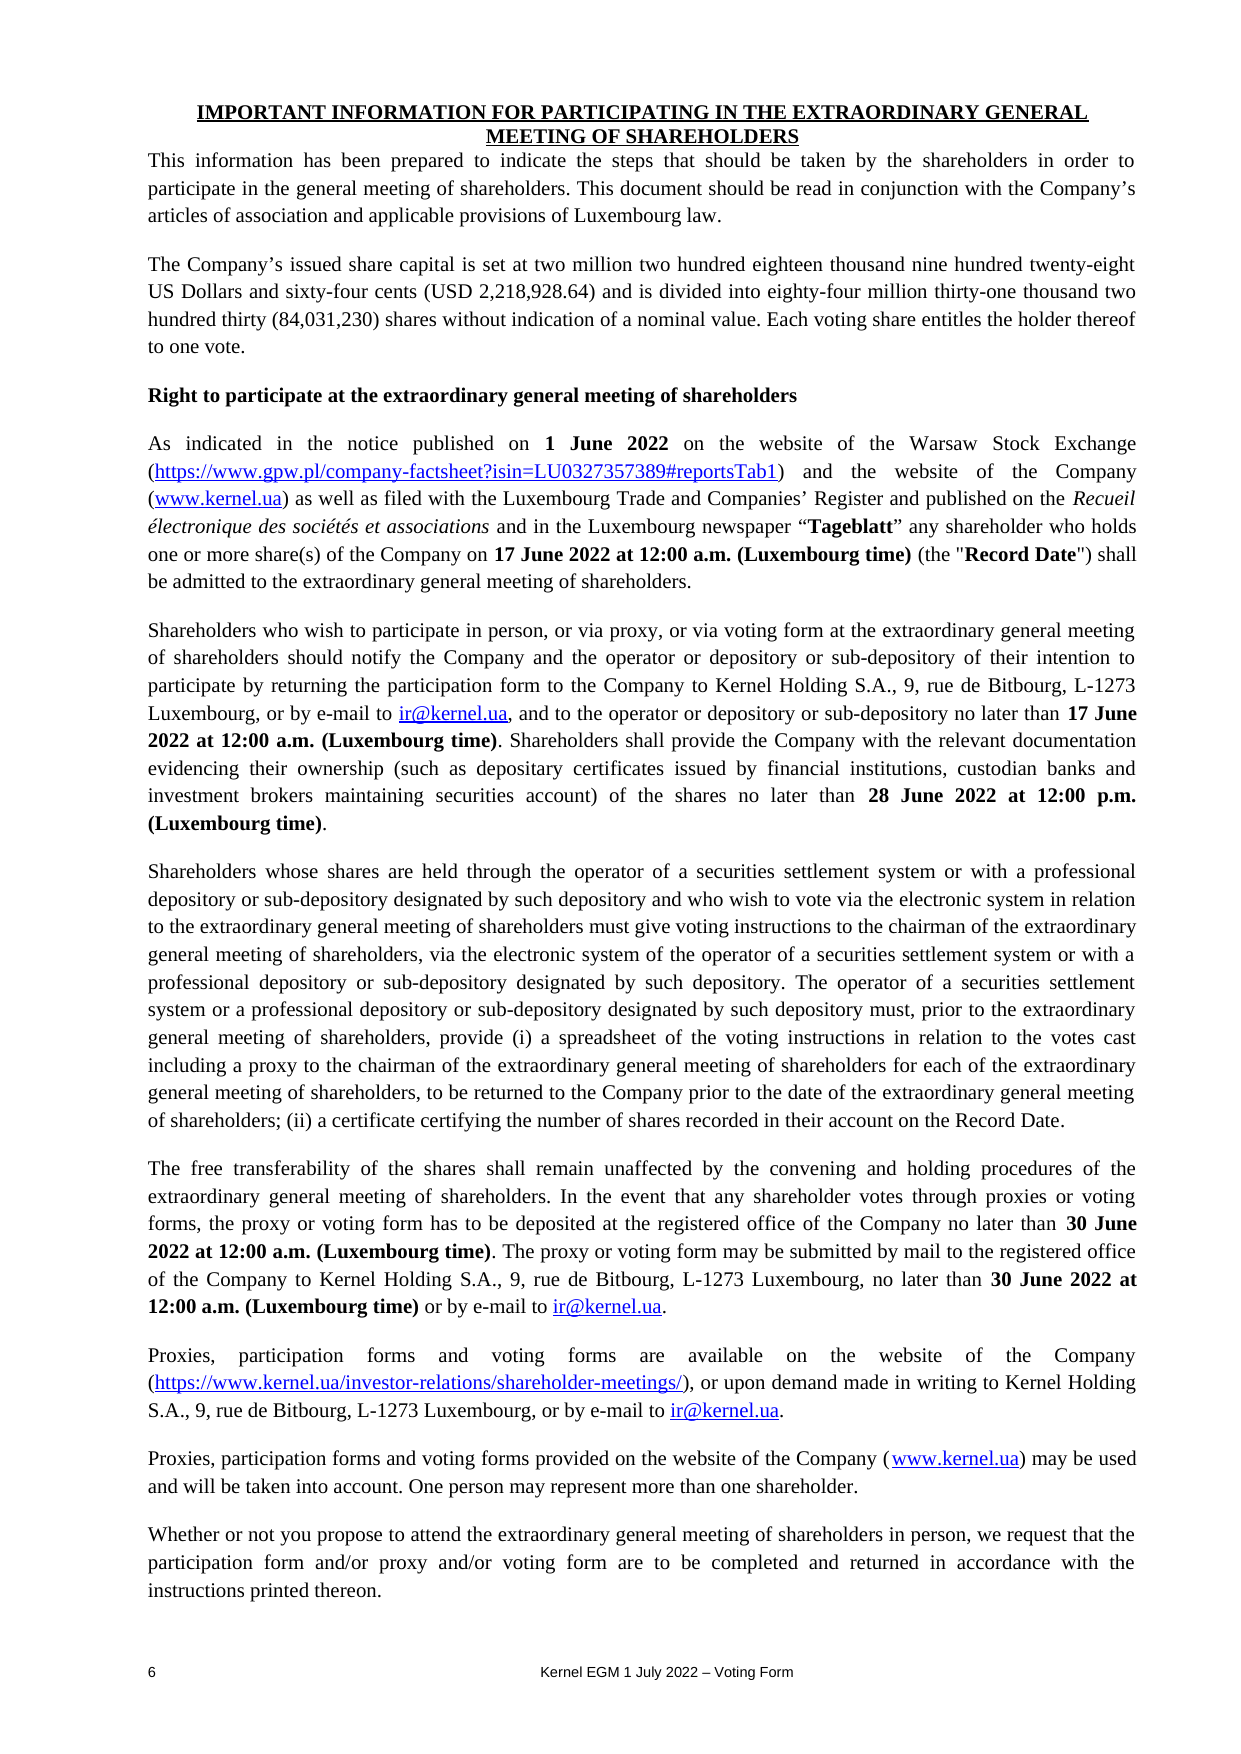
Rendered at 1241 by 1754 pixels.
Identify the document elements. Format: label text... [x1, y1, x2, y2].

text The free transferability of the shares shall remain unaffected by the convening and holding procedures of the extraordinary general meeting of shareholders. In the event that any shareholder votes through proxies or voting forms, the proxy or voting form has to be deposited at the registered office of the Company no later than 30 June 2022 at 12:00 a.m. (Luxembourg time). The proxy or voting form may be submitted by mail to the registered office of the Company to Kernel Holding S.A., 9, rue de Bitbourg, L-1273 Luxembourg, no later than 30 June 2022 at 12:00 a.m. (Luxembourg time) or by e-mail to ir@kernel.ua. [148, 1156, 1137, 1318]
text Whether or not you propose to attend the extraordinary general meeting of shareholders in person, we request that the participation form and/or proxy and/or voting form are to be completed and returned in accordance with the instructions printed thereon. [148, 1522, 1137, 1602]
text Proxies, participation forms and voting forms provided on the website of the Company (www.kernel.ua) may be used and will be taken into account. One person may represent more than one shareholder. [148, 1446, 1137, 1498]
text IMPORTANT INFORMATION FOR PARTICIPATING IN THE EXTRAORDINARY GENERAL MEETING OF SHAREHOLDERS [148, 100, 1137, 148]
text The Company’s issued share capital is set at two million two hundred eighteen thousand nine hundred twenty-eight US Dollars and sixty-four cents (USD 2,218,928.64) and is divided into eighty-four million thirty-one thousand two hundred thirty (84,031,230) shares without indication of a nominal value. Each voting share entitles the holder thereof to one vote. [148, 251, 1137, 358]
text Shareholders whose shares are held through the operator of a securities settlement system or with a professional depository or sub-depository designated by such depository and who wish to vote via the electronic system in relation to the extraordinary general meeting of shareholders must give voting instructions to the chairman of the extraordinary general meeting of shareholders, via the electronic system of the operator of a securities settlement system or with a professional depository or sub-depository designated by such depository. The operator of a securities settlement system or a professional depository or sub-depository designated by such depository must, prior to the extraordinary general meeting of shareholders, provide (i) a spreadsheet of the voting instructions in relation to the votes cast including a proxy to the chairman of the extraordinary general meeting of shareholders for each of the extraordinary general meeting of shareholders, to be returned to the Company prior to the date of the extraordinary general meeting of shareholders; (ii) a certificate certifying the number of shares recorded in their account on the Record Date. [148, 859, 1137, 1132]
text As indicated in the notice published on 1 June 2022 on the website of the Warsaw Stock Exchange (https://www.gpw.pl/company-factsheet?isin=LU0327357389#reportsTab1) and the website of the Company (www.kernel.ua) as well as filed with the Luxembourg Trade and Companies’ Register and published on the Recueil électronique des sociétés et associations and in the Luxembourg newspaper “Tageblatt” any shareholder who holds one or more share(s) of the Company on 17 June 2022 at 12:00 a.m. (Luxembourg time) (the "Record Date") shall be admitted to the extraordinary general meeting of shareholders. [148, 431, 1137, 593]
text This information has been prepared to indicate the steps that should be taken by the shareholders in order to participate in the general meeting of shareholders. This document should be read in conjunction with the Company’s articles of association and applicable provisions of Luxembourg law. [148, 148, 1137, 227]
text Shareholders who wish to participate in person, or via proxy, or via voting form at the extraordinary general meeting of shareholders should notify the Company and the operator or depository or sub-depository of their intention to participate by returning the participation form to the Company to Kernel Holding S.A., 9, rue de Bitbourg, L-1273 Luxembourg, or by e-mail to ir@kernel.ua, and to the operator or depository or sub-depository no later than 17 June 2022 at 12:00 a.m. (Luxembourg time). Shareholders shall provide the Company with the relevant documentation evidencing their ownership (such as depositary certificates issued by financial institutions, custodian banks and investment brokers maintaining securities account) of the shares no later than 28 June 2022 at 12:00 p.m. (Luxembourg time). [148, 618, 1137, 835]
text Proxies, participation forms and voting forms are available on the website of the Company (https://www.kernel.ua/investor-relations/shareholder-meetings/), or upon demand made in writing to Kernel Holding S.A., 9, rue de Bitbourg, L-1273 Luxembourg, or by e-mail to ir@kernel.ua. [148, 1343, 1137, 1422]
text Right to participate at the extraordinary general meeting of shareholders [148, 383, 1137, 407]
